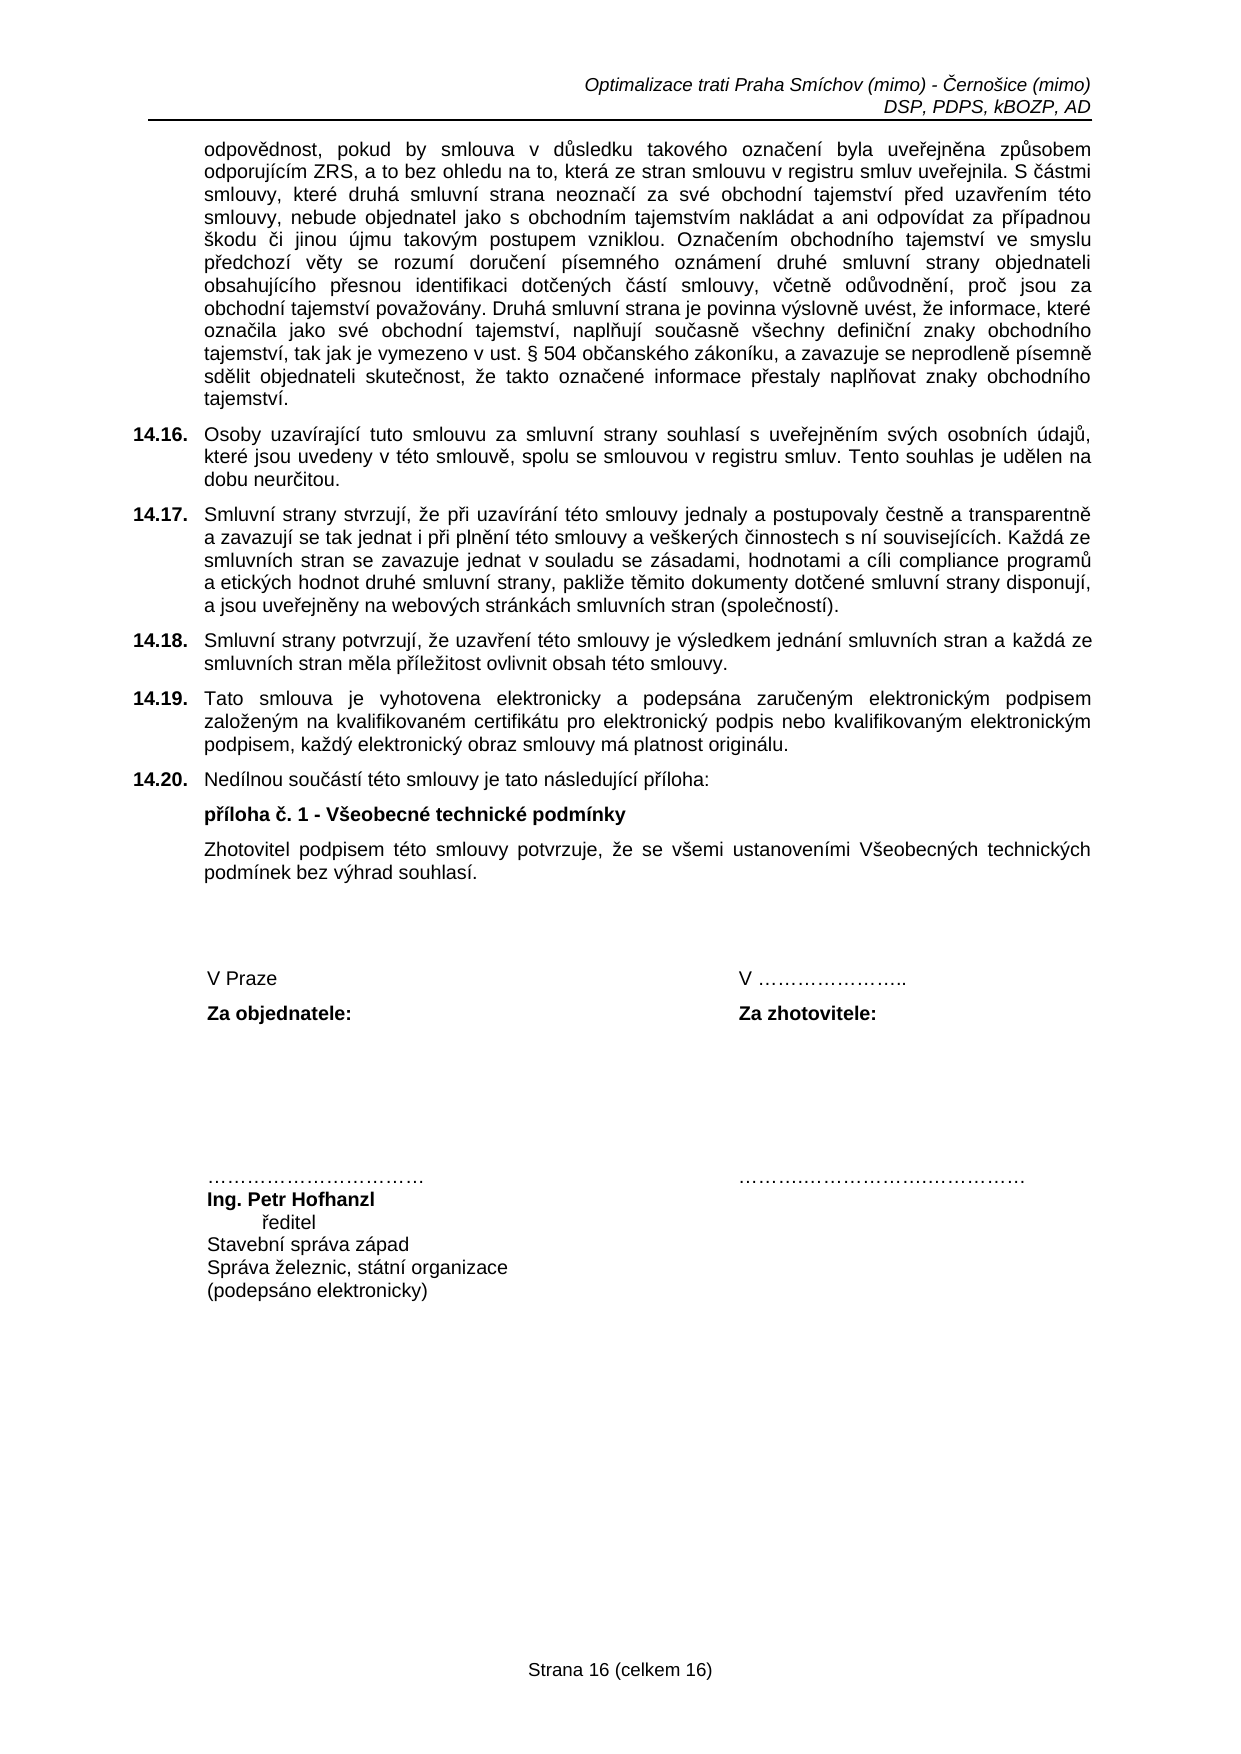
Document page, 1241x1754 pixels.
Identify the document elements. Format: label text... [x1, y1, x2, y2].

text (podepsáno elektronicky) [207, 1279, 1092, 1301]
text 14.20. Nedílnou součástí této smlouvy je tato následující příloha: [133, 768, 1092, 790]
text 14.19. Tato smlouva je vyhotovena elektronicky a podepsána zaručeným elektronickým podpisem založeným na kvalifikovaném certifikátu pro elektronický podpis nebo kvalifikovaným elektronickým podpisem, každý elektronický obraz smlouvy má platnost originálu. [133, 687, 1092, 755]
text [133, 137, 1092, 410]
text Správa železnic, státní organizace [207, 1256, 1092, 1279]
text 14.17. Smluvní strany stvrzují, že při uzavírání této smlouvy jednaly a postupovaly čestně a transparentně a zavazují se tak jednat i při plnění této smlouvy a veškerých činnostech s ní souvisejících. Každá ze smluvních stran se zavazuje jednat v souladu se zásadami, hodnotami a cíli compliance programů a etických hodnot druhé smluvní strany, pakliže těmito dokumenty dotčené smluvní strany disponují, a jsou uveřejněny na webových stránkách smluvních stran (společností). [133, 503, 1092, 617]
text Za objednatele: Za zhotovitele: [207, 1002, 1092, 1024]
text 14.16. Osoby uzavírající tuto smlouvu za smluvní strany souhlasí s uveřejněním svých osobních údajů, které jsou uvedeny v této smlouvě, spolu se smlouvou v registru smluv. Tento souhlas je udělen na dobu neurčitou. [133, 422, 1092, 491]
text ředitel [207, 1211, 1092, 1233]
text příloha č. 1 - Všeobecné technické podmínky [148, 803, 1092, 826]
text 14.18. Smluvní strany potvrzují, že uzavření této smlouvy je výsledkem jednání smluvních stran a každá ze smluvních stran měla příležitost ovlivnit obsah této smlouvy. [133, 629, 1092, 674]
text Stavební správa západ [207, 1233, 1092, 1256]
text Zhotovitel podpisem této smlouvy potvrzuje, že se všemi ustanoveními Všeobecných technických podmínek bez výhrad souhlasí. [204, 838, 1092, 883]
text …………………………… ……….……………….…………… [207, 1165, 1092, 1188]
text V Praze V ………………….. [207, 966, 1092, 989]
text Ing. Petr Hofhanzl [207, 1188, 1092, 1211]
